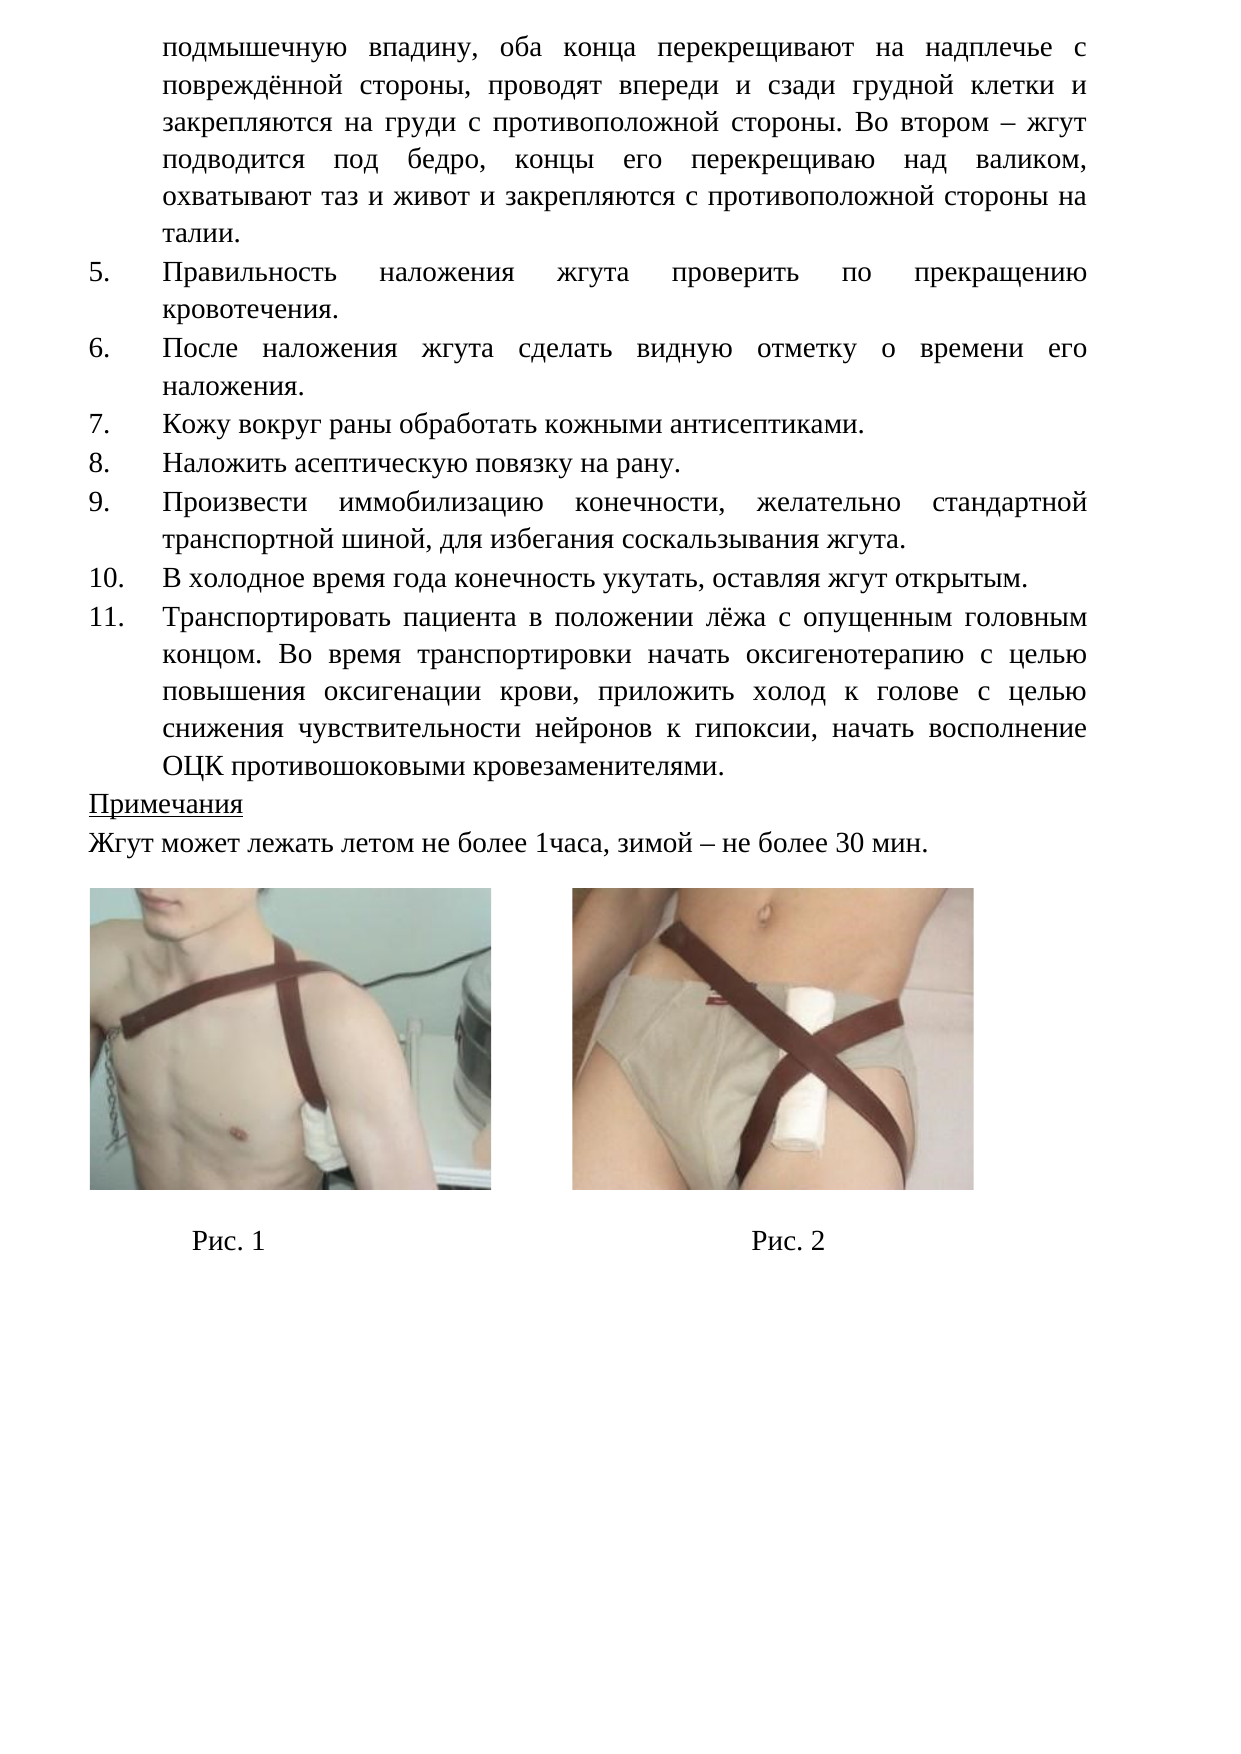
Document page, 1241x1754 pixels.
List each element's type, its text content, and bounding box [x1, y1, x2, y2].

list Произвести иммобилизацию конечности, желательно стандартной транспортной шиной, для избегания соскальзывания жгута. [88, 484, 1088, 555]
text Примечания [88, 787, 1165, 820]
list Кожу вокруг раны обработать кожными антисептиками. [88, 406, 1088, 440]
list Правильность наложения жгута проверить по прекращению кровотечения. [88, 254, 1088, 325]
list Транспортировать пациента в положении лёжа с опущенным головным концом. Во время транспортировки начать оксигенотерапию с целью повышения оксигенации крови, приложить холод к голове с целью снижения чувствительности нейронов к гипоксии, начать восполнение ОЦК противошоковыми кровезаменителями. [88, 599, 1088, 781]
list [88, 29, 1088, 249]
picture [572, 888, 974, 1190]
text Жгут может лежать летом не более 1часа, зимой – не более 30 мин. [88, 825, 1088, 859]
list После наложения жгута сделать видную отметку о времени его наложения. [88, 330, 1088, 401]
picture [89, 888, 492, 1190]
list В холодное время года конечность укутать, оставляя жгут открытым. [88, 560, 1088, 594]
text Рис. 1 Рис. 2 [75, 1223, 1165, 1257]
list Наложить асептическую повязку на рану. [88, 445, 1088, 479]
